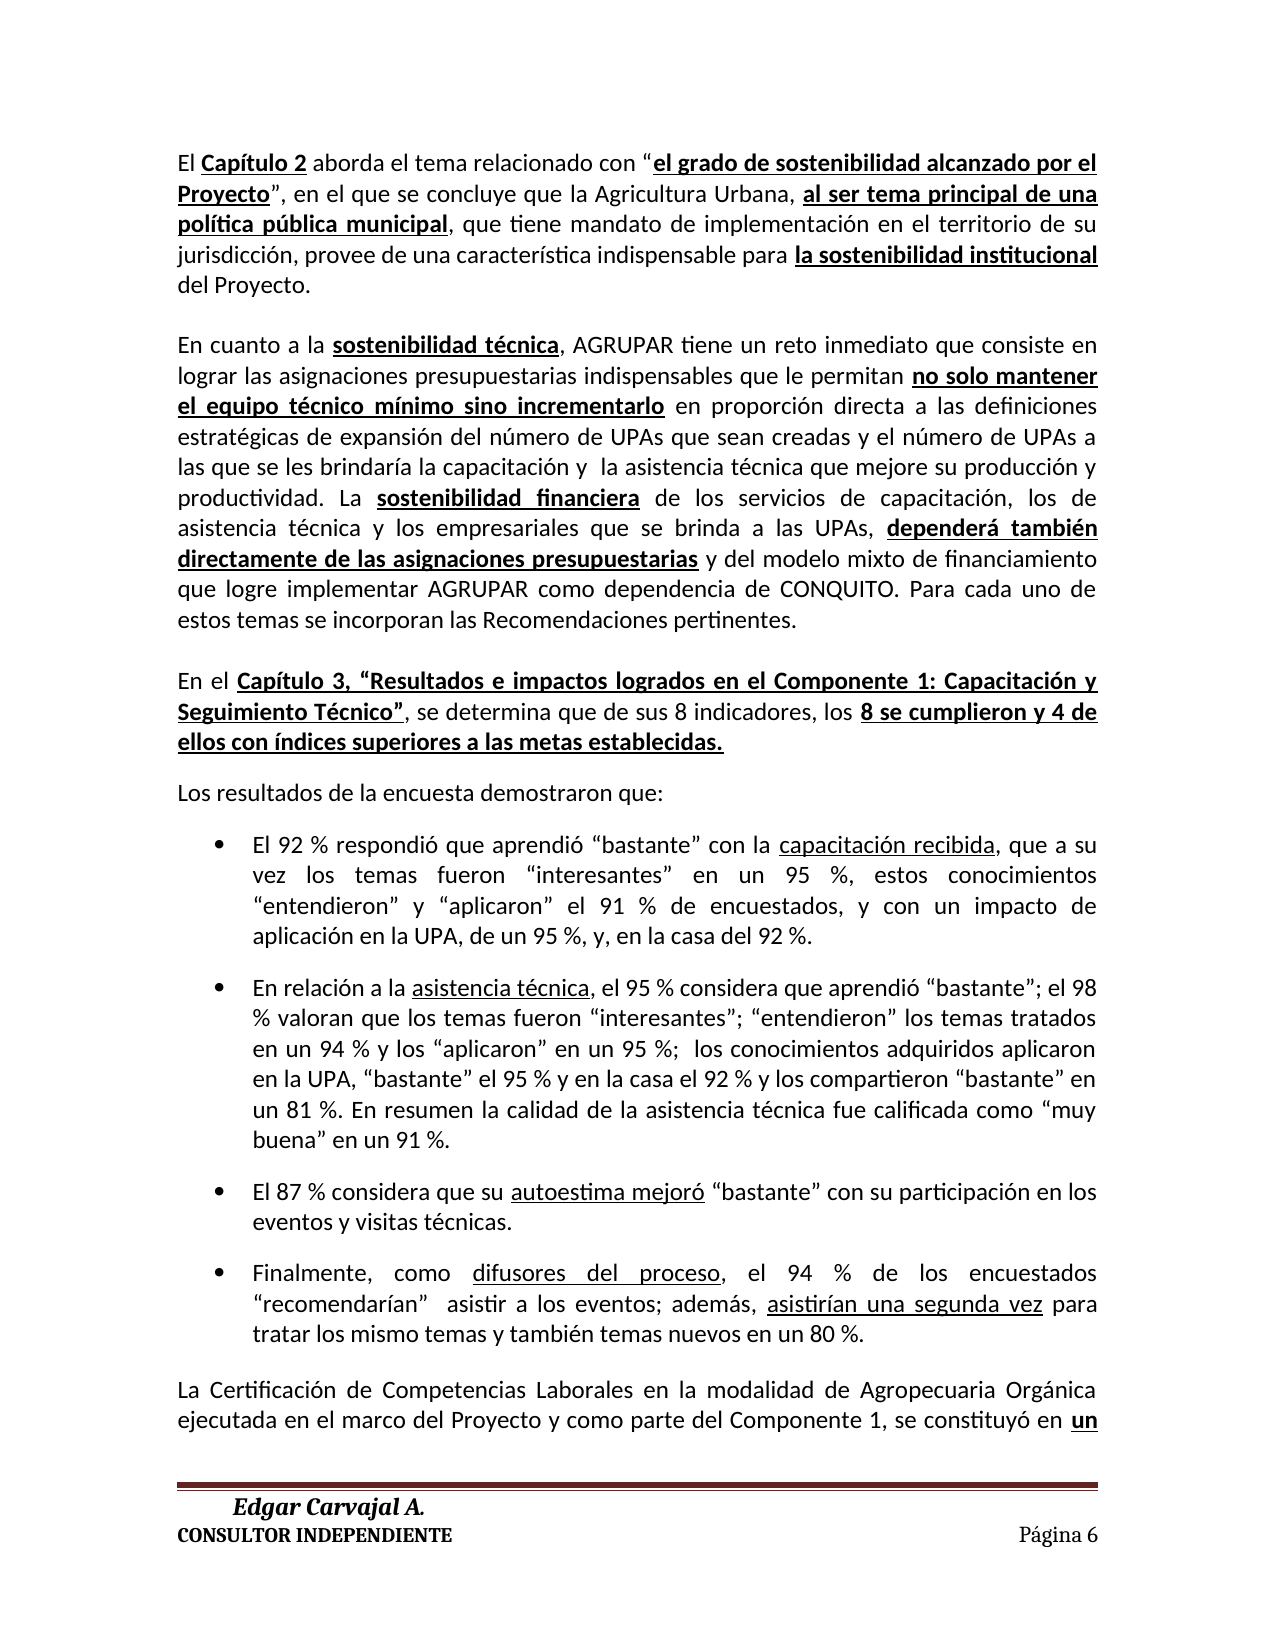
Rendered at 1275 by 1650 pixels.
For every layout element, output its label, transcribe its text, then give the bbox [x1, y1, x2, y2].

text Los resultados de la encuesta demostraron que: [177, 777, 1098, 808]
list El 92 % respondió que aprendió “bastante” con la capacitación recibida, que a su vez los temas fueron “interesantes” en un 95 %, estos conocimientos “entendieron” y “aplicaron” el 91 % de encuestados, y con un impacto de aplicación en la UPA, de un 95 %, y, en la casa del 92 %. [215, 829, 1098, 951]
text En el Capítulo 3, “Resultados e impactos logrados en el Componente 1: Capacitación y Seguimiento Técnico”, se determina que de sus 8 indicadores, los 8 se cumplieron y 4 de ellos con índices superiores a las metas establecidas. [177, 665, 1098, 757]
text El Capítulo 2 aborda el tema relacionado con “el grado de sostenibilidad alcanzado por el Proyecto”, en el que se concluye que la Agricultura Urbana, al ser tema principal de una política pública municipal, que tiene mandato de implementación en el territorio de su jurisdicción, provee de una característica indispensable para la sostenibilidad institucional del Proyecto. [177, 148, 1098, 300]
text En cuanto a la sostenibilidad técnica, AGRUPAR tiene un reto inmediato que consiste en lograr las asignaciones presupuestarias indispensables que le permitan no solo mantener el equipo técnico mínimo sino incrementarlo en proporción directa a las definiciones estratégicas de expansión del número de UPAs que sean creadas y el número de UPAs a las que se les brindaría la capacitación y la asistencia técnica que mejore su producción y productividad. La sostenibilidad financiera de los servicios de capacitación, los de asistencia técnica y los empresariales que se brinda a las UPAs, dependerá también directamente de las asignaciones presupuestarias y del modelo mixto de financiamiento que logre implementar AGRUPAR como dependencia de CONQUITO. Para cada uno de estos temas se incorporan las Recomendaciones pertinentes. [177, 329, 1098, 634]
list El 87 % considera que su autoestima mejoró “bastante” con su participación en los eventos y visitas técnicas. [215, 1176, 1098, 1237]
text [177, 1374, 1098, 1435]
list En relación a la asistencia técnica, el 95 % considera que aprendió “bastante”; el 98 % valoran que los temas fueron “interesantes”; “entendieron” los temas tratados en un 94 % y los “aplicaron” en un 95 %; los conocimientos adquiridos aplicaron en la UPA, “bastante” el 95 % y en la casa el 92 % y los compartieron “bastante” en un 81 %. En resumen la calidad de la asistencia técnica fue calificada como “muy buena” en un 91 %. [215, 972, 1098, 1155]
list Finalmente, como difusores del proceso, el 94 % de los encuestados “recomendarían” asistir a los eventos; además, asistirían una segunda vez para tratar los mismo temas y también temas nuevos en un 80 %. [215, 1258, 1098, 1349]
